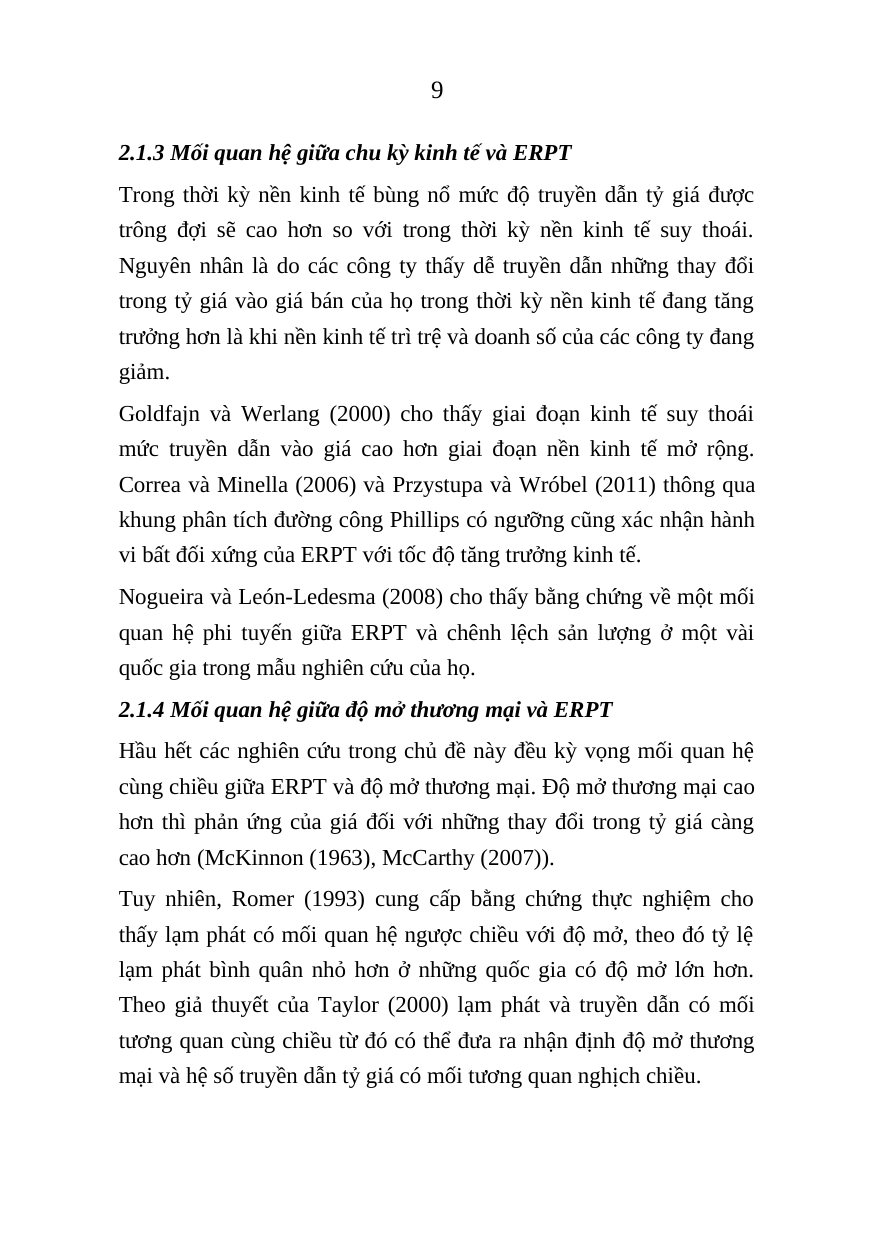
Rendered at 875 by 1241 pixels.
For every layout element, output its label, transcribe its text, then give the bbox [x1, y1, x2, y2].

subtitle 2.1.3 Mối quan hệ giữa chu kỳ kinh tế và ERPT [118, 132, 756, 168]
text Tuy nhiên, Romer (1993) cung cấp bằng chứng thực nghiệm cho thấy lạm phát có mối quan hệ ngược chiều với độ mở, theo đó tỷ lệ lạm phát bình quân nhỏ hơn ở những quốc gia có độ mở lớn hơn. Theo giả thuyết của Taylor (2000) lạm phát và truyền dẫn có mối tương quan cùng chiều từ đó có thể đưa ra nhận định độ mở thương mại và hệ số truyền dẫn tỷ giá có mối tương quan nghịch chiều. [118, 878, 756, 1091]
text Nogueira và León-Ledesma (2008) cho thấy bằng chứng về một mối quan hệ phi tuyến giữa ERPT và chênh lệch sản lượng ở một vài quốc gia trong mẫu nghiên cứu của họ. [118, 576, 756, 682]
subtitle 2.1.4 Mối quan hệ giữa độ mở thương mại và ERPT [118, 689, 756, 724]
text Trong thời kỳ nền kinh tế bùng nổ mức độ truyền dẫn tỷ giá được trông đợi sẽ cao hơn so với trong thời kỳ nền kinh tế suy thoái. Nguyên nhân là do các công ty thấy dễ truyền dẫn những thay đổi trong tỷ giá vào giá bán của họ trong thời kỳ nền kinh tế đang tăng trưởng hơn là khi nền kinh tế trì trệ và doanh số của các công ty đang giảm. [118, 174, 756, 387]
text Hầu hết các nghiên cứu trong chủ đề này đều kỳ vọng mối quan hệ cùng chiều giữa ERPT và độ mở thương mại. Độ mở thương mại cao hơn thì phản ứng của giá đối với những thay đổi trong tỷ giá càng cao hơn (McKinnon (1963), McCarthy (2007)). [118, 730, 756, 872]
text Goldfajn và Werlang (2000) cho thấy giai đoạn kinh tế suy thoái mức truyền dẫn vào giá cao hơn giai đoạn nền kinh tế mở rộng. Correa và Minella (2006) và Przystupa và Wróbel (2011) thông qua khung phân tích đường công Phillips có ngưỡng cũng xác nhận hành vi bất đối xứng của ERPT với tốc độ tăng trưởng kinh tế. [118, 393, 756, 570]
